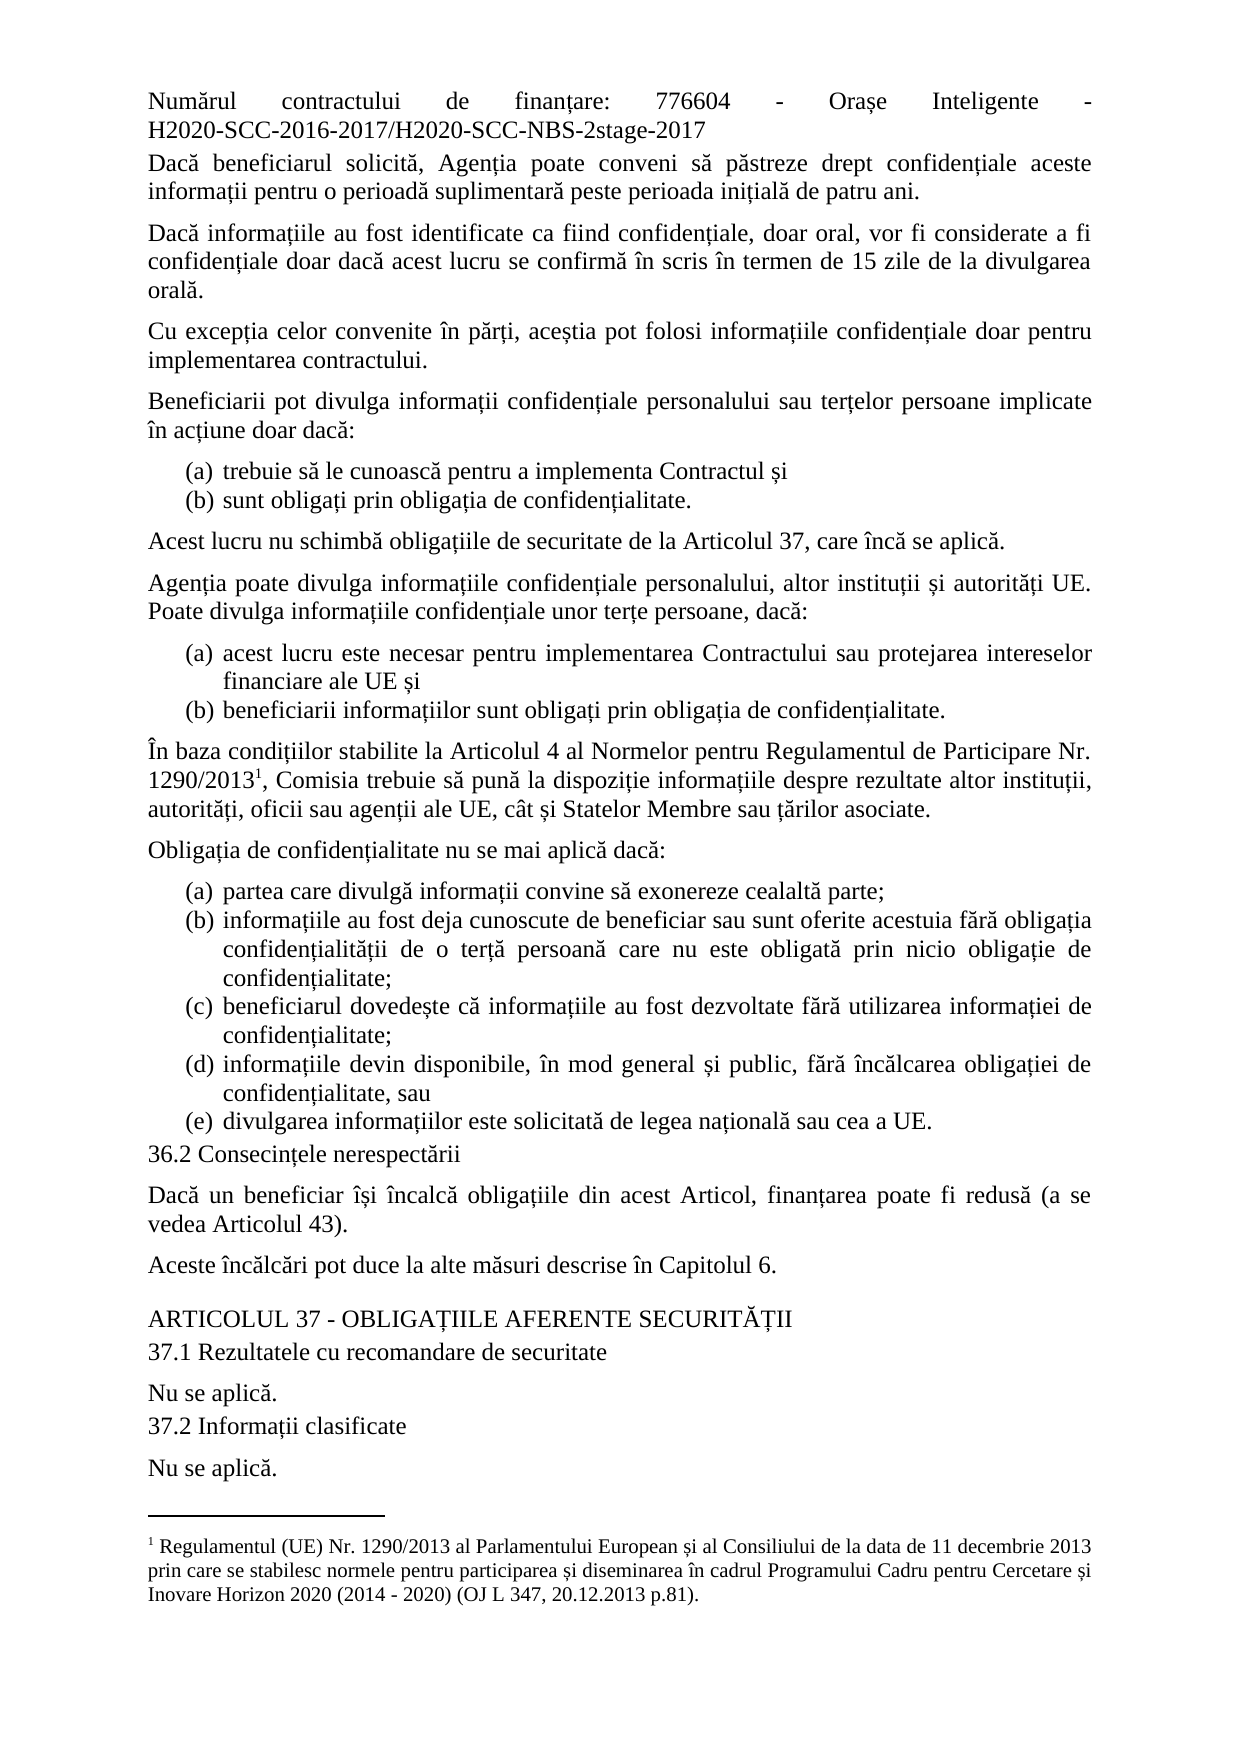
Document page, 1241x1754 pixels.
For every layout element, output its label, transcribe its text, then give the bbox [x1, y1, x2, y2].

text Nu se aplică. [148, 1378, 1093, 1407]
text Nu se aplică. [148, 1453, 1093, 1481]
list trebuie să le cunoască pentru a implementa Contractul și [185, 456, 1093, 485]
subtitle 36.2 Consecințele nerespectării [148, 1139, 1093, 1168]
text Beneficiarii pot divulga informații confidențiale personalului sau terțelor persoane implicate în acțiune doar dacă: [148, 386, 1093, 444]
text Dacă un beneficiar își încalcă obligațiile din acest Articol, finanțarea poate fi redusă (a se vedea Articolul 43). [148, 1181, 1093, 1238]
subtitle ARTICOLUL 37 - OBLIGAȚIILE AFERENTE SECURITĂȚII [148, 1304, 1093, 1333]
text Agenția poate divulga informațiile confidențiale personalului, altor instituții și autorități UE. Poate divulga informațiile confidențiale unor terțe persoane, dacă: [148, 568, 1093, 625]
subtitle 37.2 Informații clasificate [148, 1411, 1093, 1440]
text Dacă beneficiarul solicită, Agenția poate conveni să păstreze drept confidențiale aceste informații pentru o perioadă suplimentară peste perioada inițială de patru ani. [148, 148, 1093, 205]
text Acest lucru nu schimbă obligațiile de securitate de la Articolul 37, care încă se aplică. [148, 526, 1093, 555]
text Cu excepția celor convenite în părți, aceștia pot folosi informațiile confidențiale doar pentru implementarea contractului. [148, 316, 1093, 374]
list sunt obligați prin obligația de confidențialitate. [185, 485, 1093, 514]
list partea care divulgă informații convine să exonereze cealaltă parte; [185, 876, 1093, 905]
list beneficiarii informațiilor sunt obligați prin obligația de confidențialitate. [185, 695, 1093, 724]
list informațiile devin disponibile, în mod general și public, fără încălcarea obligației de confidențialitate, sau [185, 1049, 1093, 1106]
text Obligația de confidențialitate nu se mai aplică dacă: [148, 835, 1093, 864]
text Dacă informațiile au fost identificate ca fiind confidențiale, doar oral, vor fi considerate a fi confidențiale doar dacă acest lucru se confirmă în scris în termen de 15 zile de la divulgarea orală. [148, 218, 1093, 304]
text În baza condițiilor stabilite la Articolul 4 al Normelor pentru Regulamentul de Participare Nr. 1290/2013, Comisia trebuie să pună la dispoziție informațiile despre rezultate altor instituții, autorități, oficii sau agenții ale UE, cât și Statelor Membre sau țărilor asociate. [148, 736, 1093, 823]
list acest lucru este necesar pentru implementarea Contractului sau protejarea intereselor financiare ale UE și [185, 638, 1093, 695]
list divulgarea informațiilor este solicitată de legea națională sau cea a UE. [185, 1106, 1093, 1135]
subtitle 37.1 Rezultatele cu recomandare de securitate [148, 1337, 1093, 1366]
list informațiile au fost deja cunoscute de beneficiar sau sunt oferite acestuia fără obligația confidențialității de o terță persoană care nu este obligată prin nicio obligație de confidențialitate; [185, 905, 1093, 991]
list beneficiarul dovedește că informațiile au fost dezvoltate fără utilizarea informației de confidențialitate; [185, 991, 1093, 1049]
text Aceste încălcări pot duce la alte măsuri descrise în Capitolul 6. [148, 1251, 1093, 1279]
